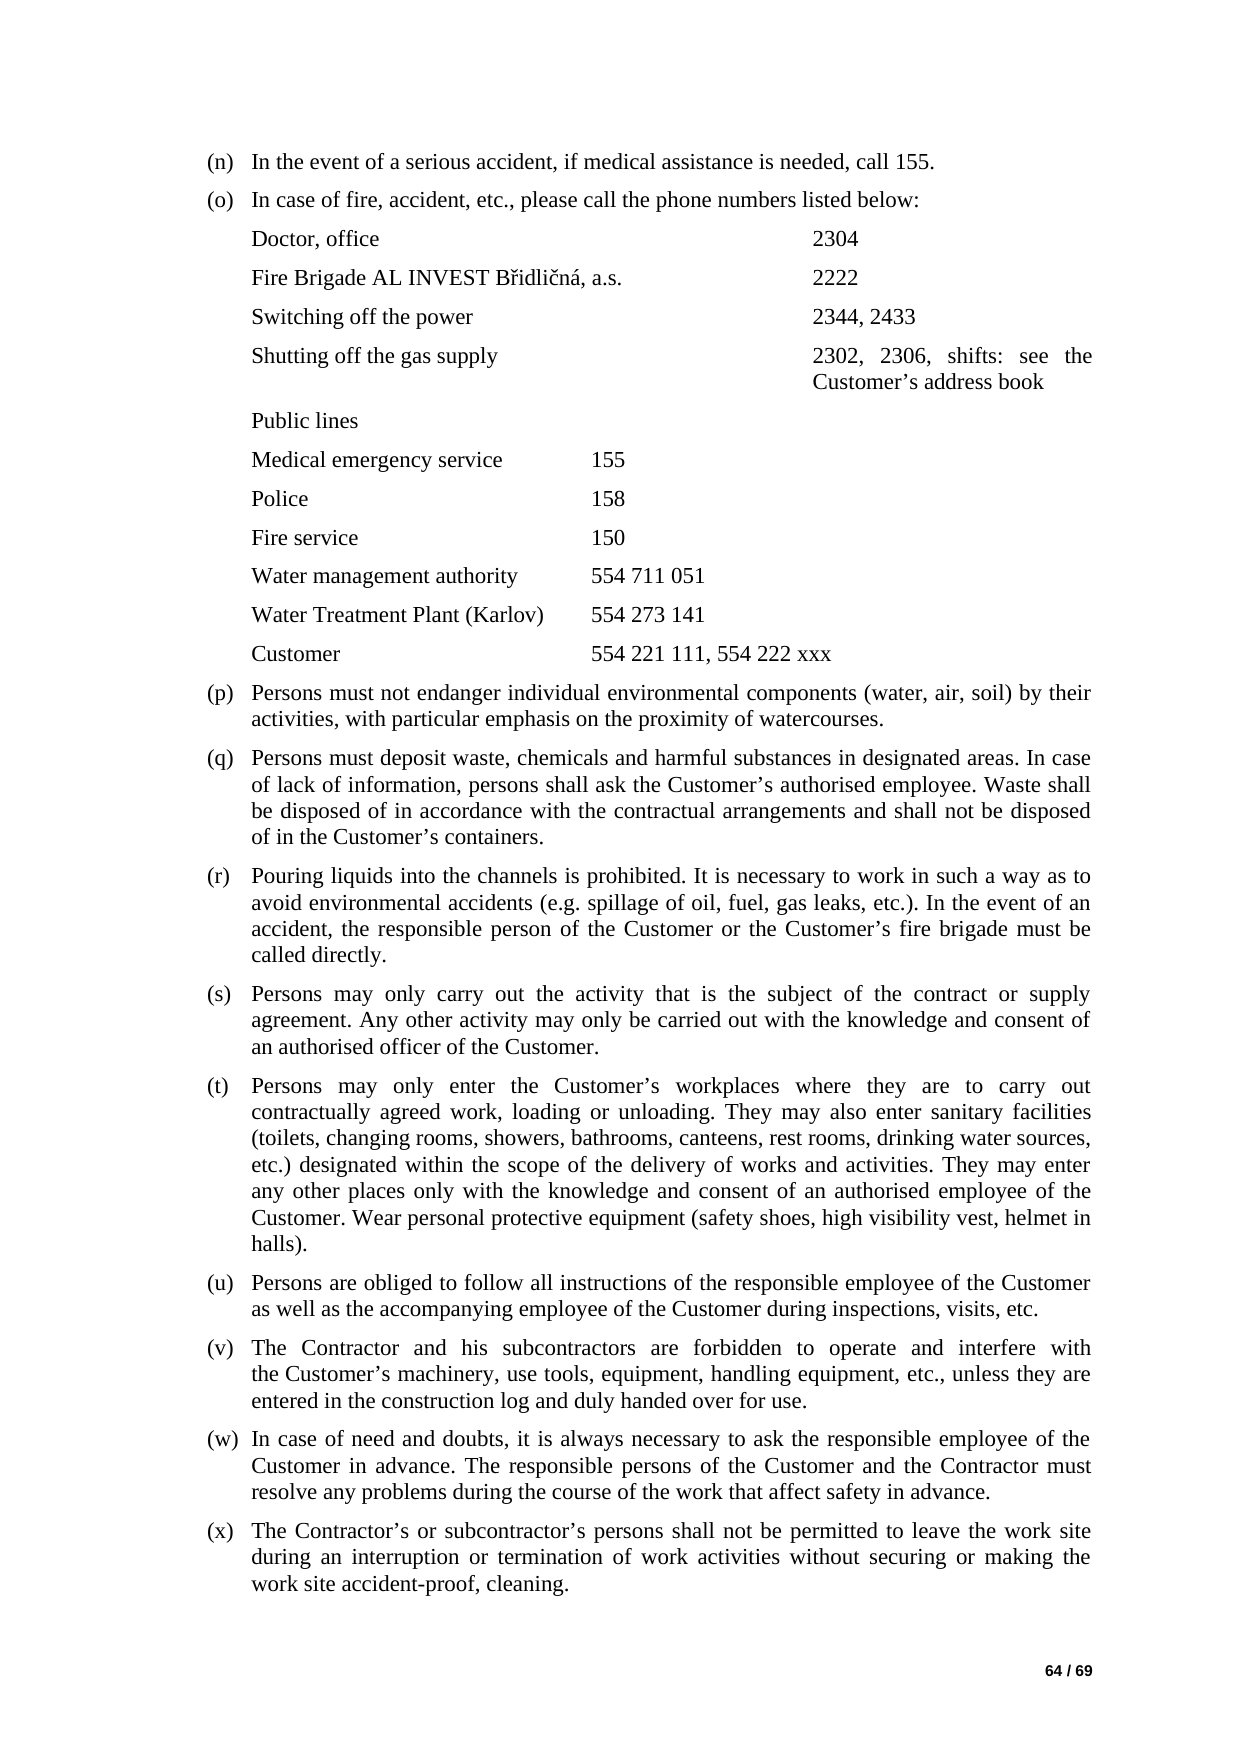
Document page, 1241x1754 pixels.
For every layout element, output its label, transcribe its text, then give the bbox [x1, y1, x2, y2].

list Persons may only enter the Customer’s workplaces where they are to carry out contractually agreed work, loading or unloading. They may also enter sanitary facilities (toilets, changing rooms, showers, bathrooms, canteens, rest rooms, drinking water sources, etc.) designated within the scope of the delivery of works and activities. They may enter any other places only with the knowledge and consent of an authorised employee of the Customer. Wear personal protective equipment (safety shoes, high visibility vest, helmet in halls). [207, 1072, 1092, 1256]
text Police 158 [251, 485, 1092, 511]
text Shutting off the gas supply 2302, 2306, shifts: see the Customer’s address book [251, 342, 1092, 395]
list In case of fire, accident, etc., please call the phone numbers listed below: [207, 187, 1092, 213]
list Persons are obliged to follow all instructions of the responsible employee of the Customer as well as the accompanying employee of the Customer during inspections, visits, etc. [207, 1269, 1092, 1321]
list The Contractor’s or subcontractor’s persons shall not be permitted to leave the work site during an interruption or termination of work activities without securing or making the work site accident-proof, cleaning. [207, 1517, 1092, 1596]
text Medical emergency service 155 [251, 446, 1092, 472]
text Doctor, office 2304 [251, 225, 1092, 252]
text Fire service 150 [251, 524, 1092, 550]
text Public lines [251, 407, 1092, 433]
list In case of need and doubts, it is always necessary to ask the responsible employee of the Customer in advance. The responsible persons of the Customer and the Contractor must resolve any problems during the course of the work that affect safety in advance. [207, 1426, 1092, 1504]
list The Contractor and his subcontractors are forbidden to operate and interfere with the Customer’s machinery, use tools, equipment, handling equipment, etc., unless they are entered in the construction log and duly handed over for use. [207, 1334, 1092, 1413]
text Fire Brigade AL INVEST Břidličná, a.s. 2222 [251, 264, 1092, 291]
list Pouring liquids into the channels is prohibited. It is necessary to work in such a way as to avoid environmental accidents (e.g. spillage of oil, fuel, gas leaks, etc.). In the event of an accident, the responsible person of the Customer or the Customer’s fire brigade must be called directly. [207, 862, 1092, 968]
list In the event of a serious accident, if medical assistance is needed, call 155. [207, 148, 1092, 174]
text Customer 554 221 111, 554 222 xxx [251, 640, 1092, 667]
list Persons must deposit waste, chemicals and harmful substances in designated areas. In case of lack of information, persons shall ask the Customer’s authorised employee. Waste shall be disposed of in accordance with the contractual arrangements and shall not be disposed of in the Customer’s containers. [207, 744, 1092, 850]
list Persons may only carry out the activity that is the subject of the contract or supply agreement. Any other activity may only be carried out with the knowledge and consent of an authorised officer of the Customer. [207, 980, 1092, 1059]
text Water Treatment Plant (Karlov) 554 273 141 [251, 601, 1092, 628]
text Water management authority 554 711 051 [251, 563, 1092, 589]
text Switching off the power 2344, 2433 [251, 303, 1092, 329]
list Persons must not endanger individual environmental components (water, air, soil) by their activities, with particular emphasis on the proximity of watercourses. [207, 679, 1092, 732]
